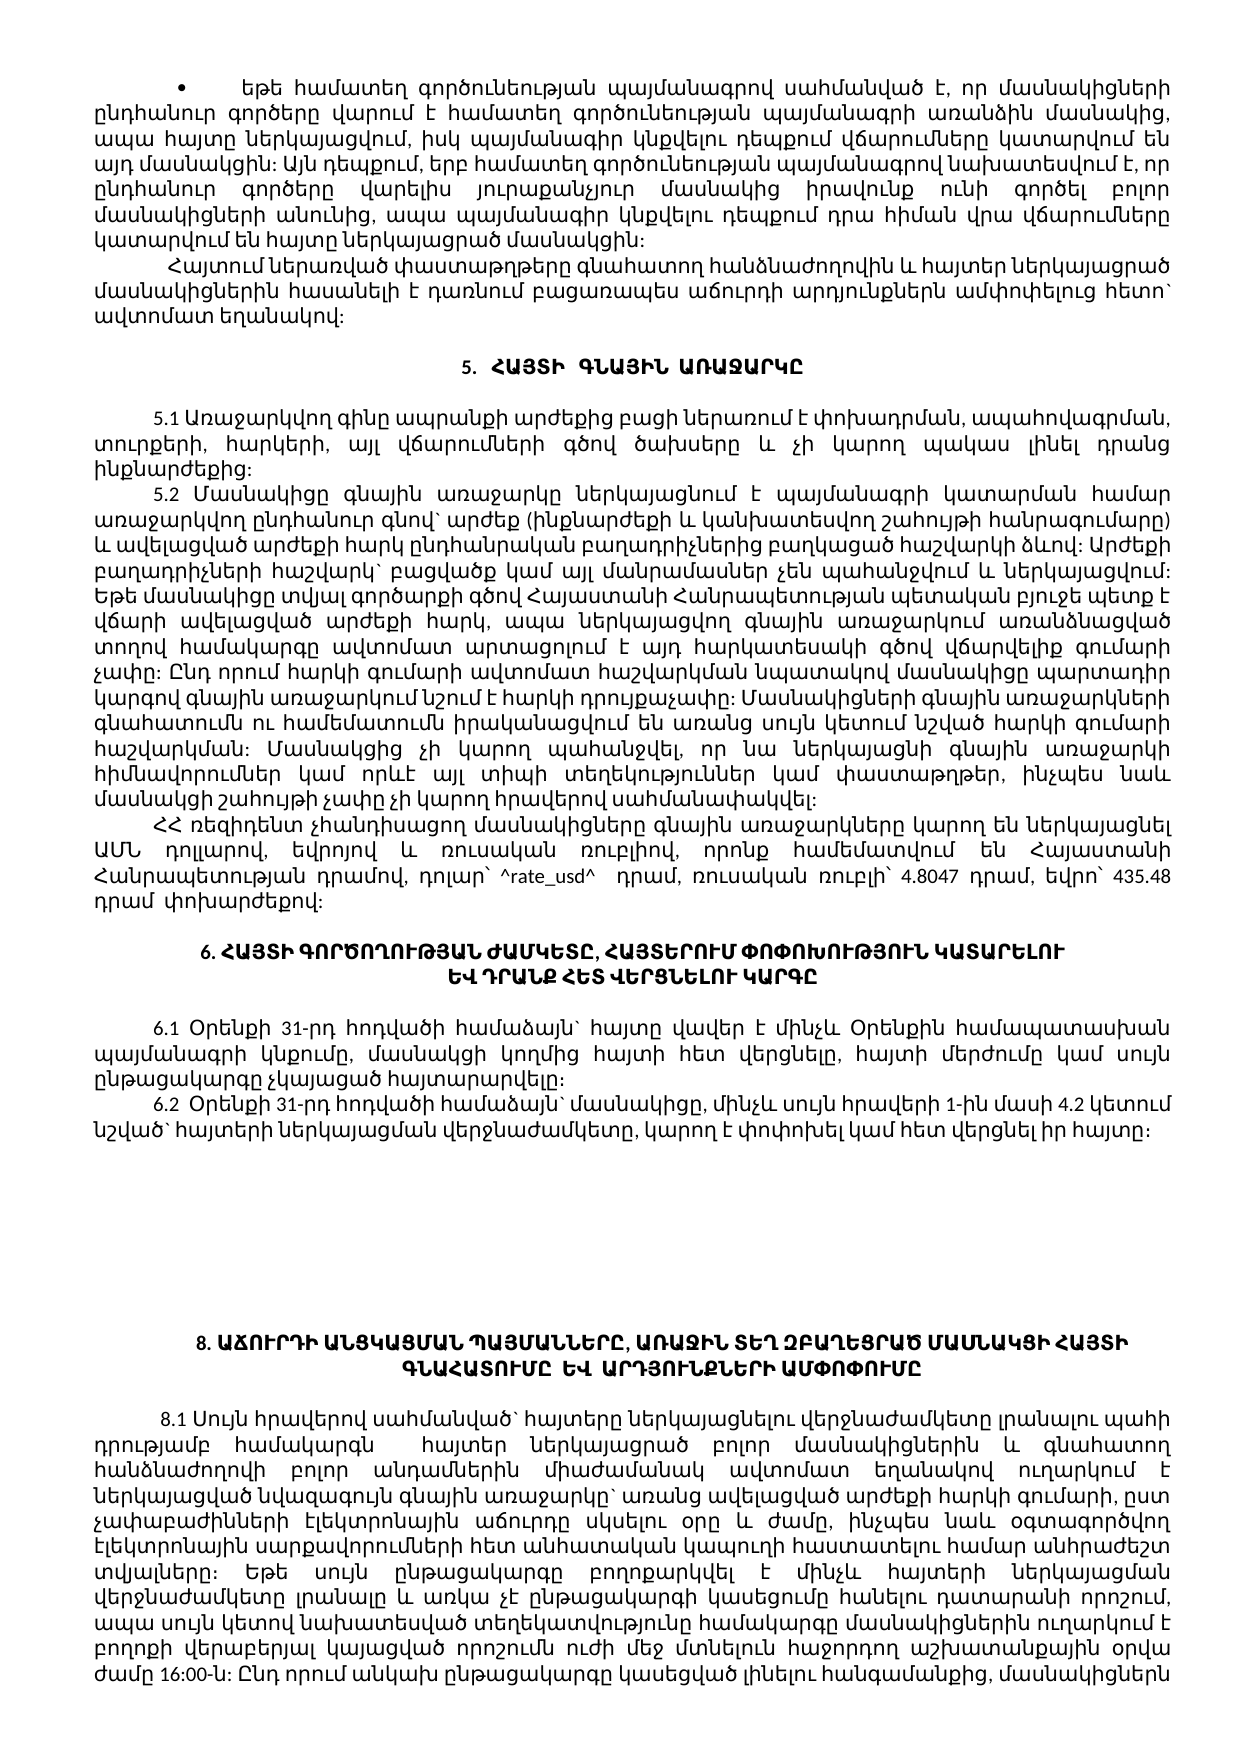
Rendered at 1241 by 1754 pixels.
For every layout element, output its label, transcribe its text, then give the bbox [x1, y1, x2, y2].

text Հայտում ներառված փաստաթղթերը գնահատող հանձնաժողովին և հայտեր ներկայացրած մասնակիցներին հասանելի է դառնում բացառապես աճուրդի արդյունքներն ամփոփելուց հետո` ավտոմատ եղանակով: [94, 253, 1171, 329]
text 6.1 Օրենքի 31-րդ հոդվածի համաձայն` հայտը վավեր է մինչև Օրենքին համապատասխան պայմանագրի կնքումը, մասնակցի կողմից հայտի հետ վերցնելը, հայտի մերժումը կամ սույն ընթացակարգը չկայացած հայտարարվելը։ [94, 1015, 1171, 1092]
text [94, 1407, 1171, 1686]
list եթե համատեղ գործունեության պայմանագրով սահմանված է, որ մասնակիցների ընդհանուր գործերը վարում է համատեղ գործունեության պայմանագրի առանձին մասնակից, ապա հայտը ներկայացվում, իսկ պայմանագիր կնքվելու դեպքում վճարումները կատարվում են այդ մասնակցին: Այն դեպքում, երբ համատեղ գործունեության պայմանագրով նախատեսվում է, որ ընդհանուր գործերը վարելիս յուրաքանչյուր մասնակից իրավունք ունի գործել բոլոր մասնակիցների անունից, ապա պայմանագիր կնքվելու դեպքում դրա հիման վրա վճարումները կատարվում են հայտը ներկայացրած մասնակցին: [94, 75, 1171, 253]
text 5. ՀԱՅՏԻ ԳՆԱՅԻՆ ԱՌԱՋԱՐԿԸ [94, 354, 1171, 380]
text 6. ՀԱՅՏԻ ԳՈՐԾՈՂՈՒԹՅԱՆ ԺԱՄԿԵՏԸ, ՀԱՅՏԵՐՈՒՄ ՓՈՓՈԽՈՒԹՅՈՒՆ ԿԱՏԱՐԵԼՈՒ [94, 939, 1171, 964]
text ԳՆԱՀԱՏՈՒՄԸ ԵՎ ԱՐԴՅՈՒՆՔՆԵՐԻ ԱՄՓՈՓՈՒՄԸ [94, 1356, 1171, 1381]
text ՀՀ ռեզիդենտ չհանդիսացող մասնակիցները գնային առաջարկները կարող են ներկայացնել ԱՄՆ դոլլարով, եվրոյով և ռուսական ռուբլիով, որոնք համեմատվում են Հայաստանի Հանրապետության դրամով, դոլար՝ ^rate_usd^ դրամ, ռուսական ռուբլի՝ 4.8047 դրամ, եվրո՝ 435.48 դրամ փոխարժեքով: [94, 812, 1171, 914]
text 6.2 Օրենքի 31-րդ հոդվածի համաձայն` մասնակիցը, մինչև սույն հրավերի 1-ին մասի 4.2 կետում նշված` հայտերի ներկայացման վերջնաժամկետը, կարող է փոփոխել կամ հետ վերցնել իր հայտը։ [94, 1092, 1171, 1142]
text 5.2 Մասնակիցը գնային առաջարկը ներկայացնում է պայմանագրի կատարման համար առաջարկվող ընդհանուր գնով` արժեք (ինքնարժեքի և կանխատեսվող շահույթի հանրագումարը) և ավելացված արժեքի հարկ ընդհանրական բաղադրիչներից բաղկացած հաշվարկի ձևով: Արժեքի բաղադրիչների հաշվարկ` բացվածք կամ այլ մանրամասներ չեն պահանջվում և ներկայացվում: Եթե մասնակիցը տվյալ գործարքի գծով Հայաստանի Հանրապետության պետական բյուջե պետք է վճարի ավելացված արժեքի հարկ, ապա ներկայացվող գնային առաջարկում առանձնացված տողով համակարգը ավտոմատ արտացոլում է այդ հարկատեսակի գծով վճարվելիք գումարի չափը: Ընդ որում հարկի գումարի ավտոմատ հաշվարկման նպատակով մասնակիցը պարտադիր կարգով գնային առաջարկում նշում է հարկի դրույքաչափը: Մասնակիցների գնային առաջարկների գնահատումն ու համեմատումն իրականացվում են առանց սույն կետում նշված հարկի գումարի հաշվարկման: Մասնակցից չի կարող պահանջվել, որ նա ներկայացնի գնային առաջարկի հիմնավորումներ կամ որևէ այլ տիպի տեղեկություններ կամ փաստաթղթեր, ինչպես նաև մասնակցի շահույթի չափը չի կարող հրավերով սահմանափակվել: [94, 482, 1171, 812]
text 8. ԱՃՈՒՐԴԻ ԱՆՑԿԱՑՄԱՆ ՊԱՅՄԱՆՆԵՐԸ, ԱՌԱՋԻՆ ՏԵՂ ԶԲԱՂԵՑՐԱԾ ՄԱՍՆԱԿՑԻ ՀԱՅՏԻ [94, 1330, 1171, 1356]
text 5.1 Առաջարկվող գինը ապրանքի արժեքից բացի ներառում է փոխադրման, ապահովագրման, տուրքերի, հարկերի, այլ վճարումների գծով ծախսերը և չի կարող պակաս լինել դրանց ինքնարժեքից: [94, 405, 1171, 482]
text ԵՎ ԴՐԱՆՔ ՀԵՏ ՎԵՐՑՆԵԼՈՒ ԿԱՐԳԸ [94, 964, 1171, 990]
